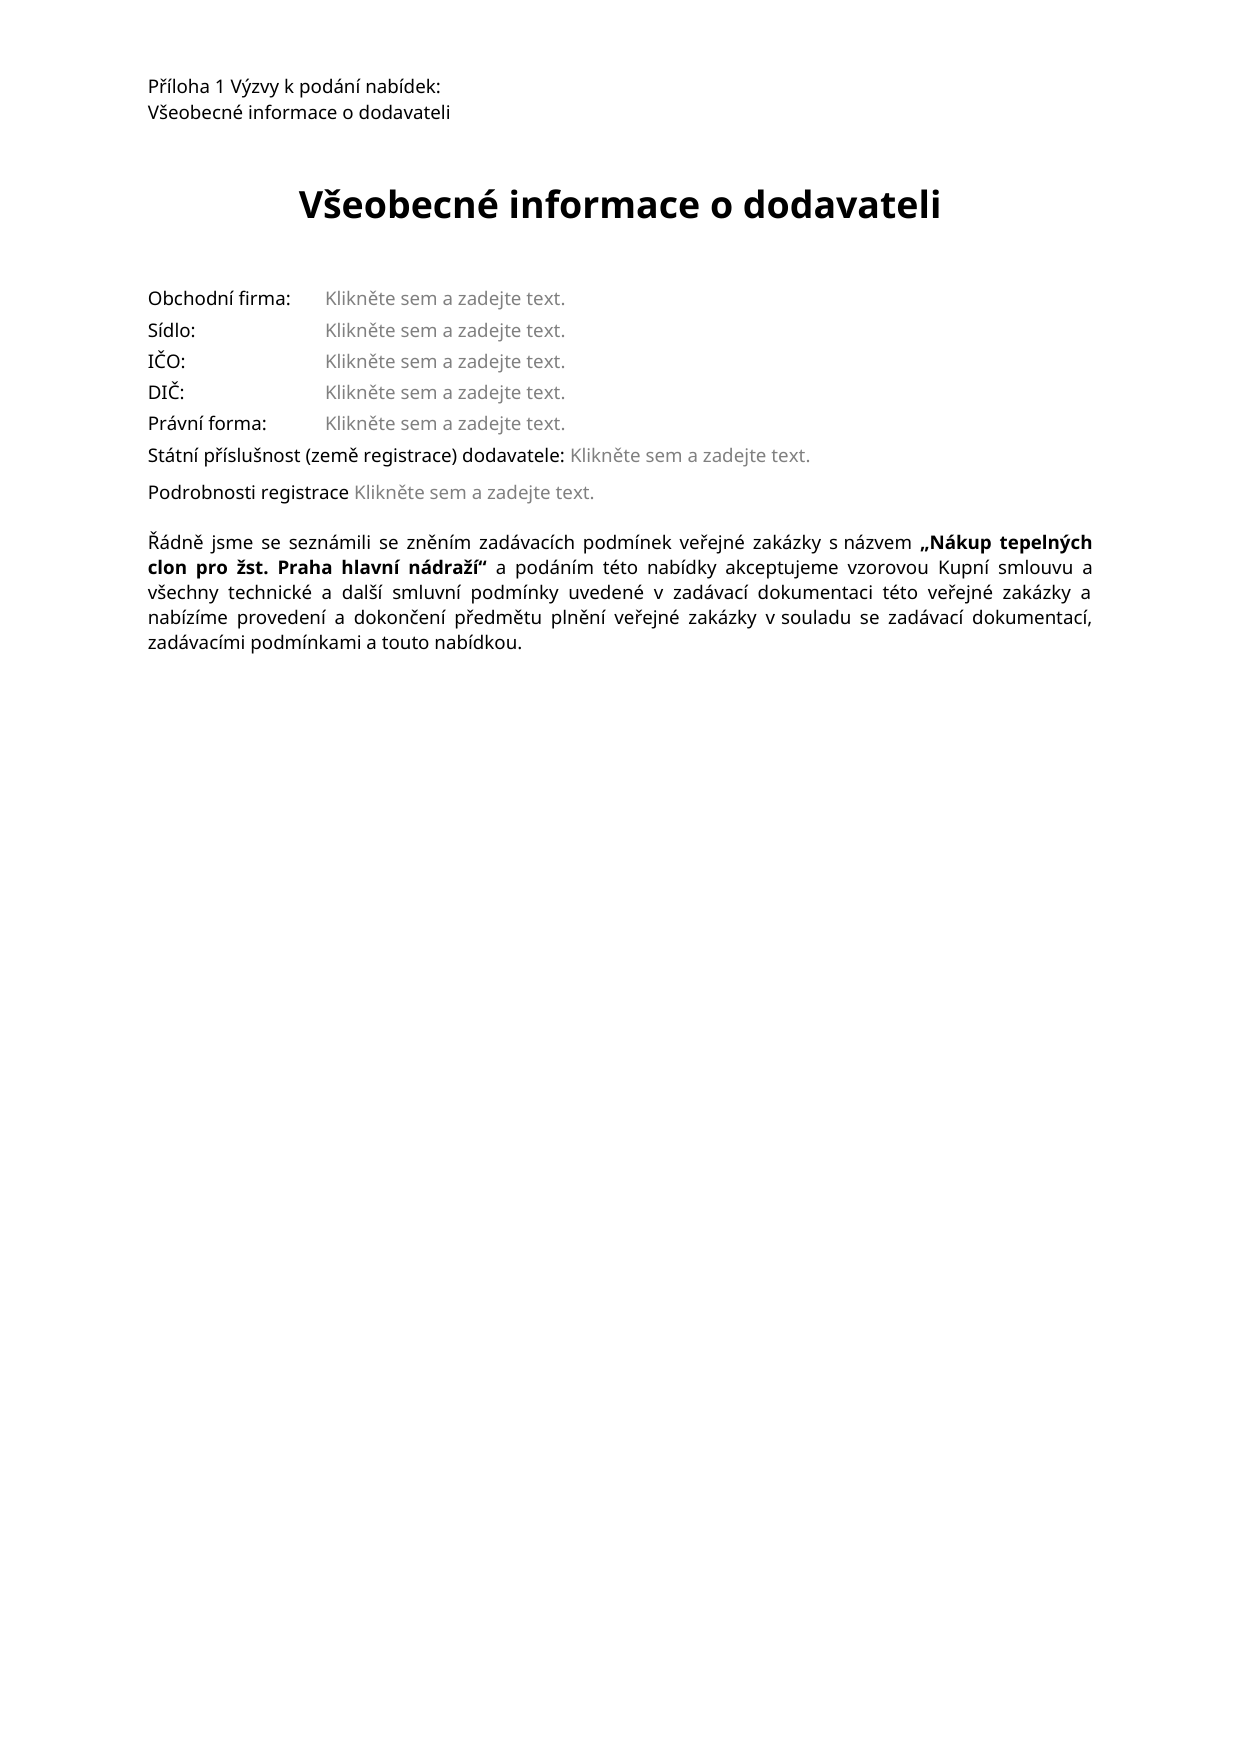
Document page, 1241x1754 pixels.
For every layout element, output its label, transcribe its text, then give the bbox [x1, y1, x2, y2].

text Řádně jsme se seznámili se zněním zadávacích podmínek veřejné zakázky s názvem „Nákup tepelných clon pro žst. Praha hlavní nádraží“ a podáním této nabídky akceptujeme vzorovou Kupní smlouvu a všechny technické a další smluvní podmínky uvedené v zadávací dokumentaci této veřejné zakázky a nabízíme provedení a dokončení předmětu plnění veřejné zakázky v souladu se zadávací dokumentací, zadávacími podmínkami a touto nabídkou. [148, 529, 1093, 654]
text Právní forma: [148, 411, 1093, 436]
text Sídlo: [148, 317, 1093, 342]
title Všeobecné informace o dodavateli [148, 178, 1093, 229]
text Státní příslušnost (země registrace) dodavatele: [148, 442, 1093, 467]
text Podrobnosti registrace [148, 479, 1093, 504]
text DIČ: [148, 379, 1093, 404]
text Obchodní firma: [148, 286, 1093, 311]
text IČO: [148, 348, 1093, 373]
